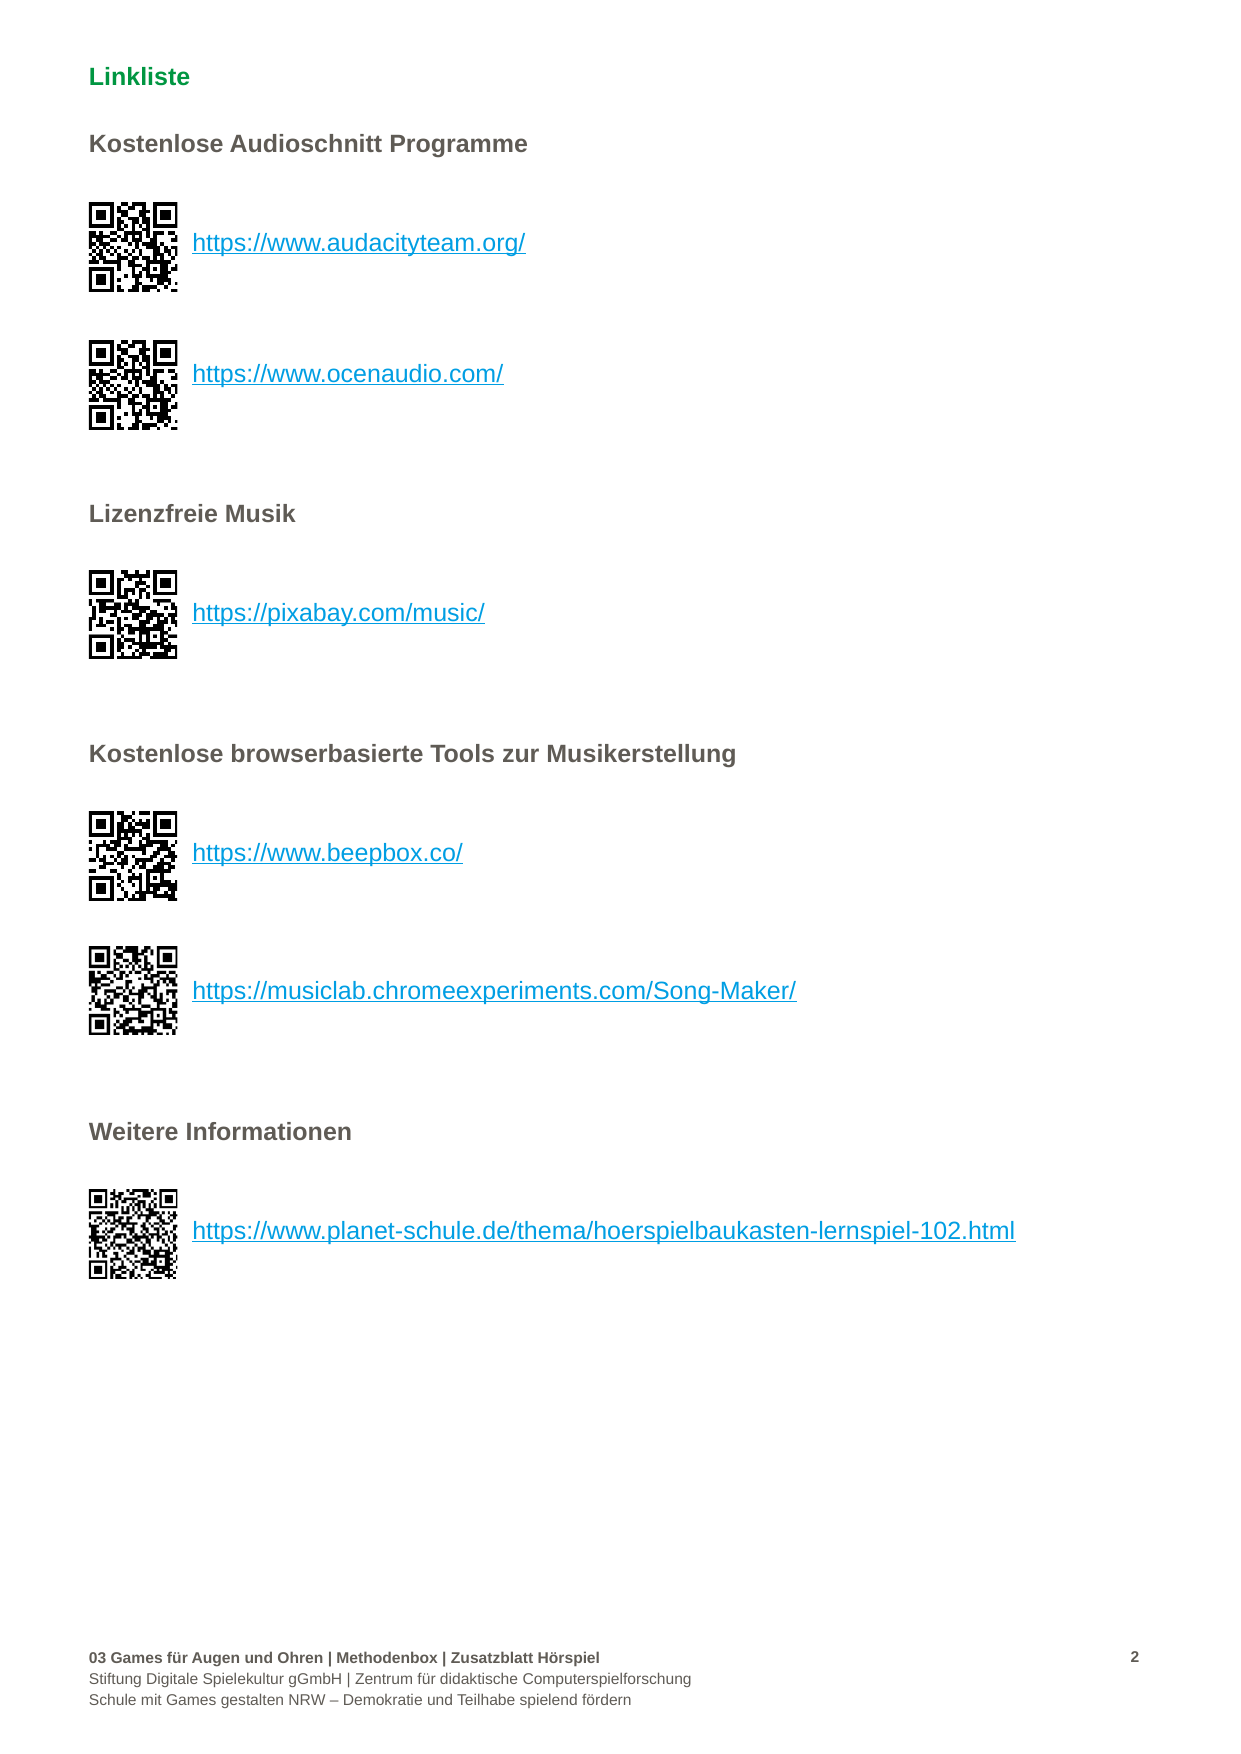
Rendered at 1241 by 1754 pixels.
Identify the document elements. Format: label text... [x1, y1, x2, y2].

text https://www.planet-schule.de/thema/hoerspielbaukasten-lernspiel-102.html [178, 1216, 1152, 1245]
text https://pixabay.com/music/ [178, 598, 1152, 626]
picture [88, 570, 178, 659]
text https://www.beepbox.co/ [178, 838, 1152, 867]
picture [88, 1189, 178, 1279]
text https://musiclab.chromeexperiments.com/Song-Maker/ [178, 976, 1152, 1004]
picture [88, 202, 178, 292]
subtitle Kostenlose browserbasierte Tools zur Musikerstellung [89, 736, 1152, 769]
subtitle Lizenzfreie Musik [89, 495, 1152, 529]
text https://www.audacityteam.org/ [192, 228, 1152, 257]
subtitle Weitere Informationen [89, 1114, 1152, 1147]
picture [88, 811, 178, 901]
text Linkliste [89, 59, 1152, 92]
picture [88, 946, 178, 1035]
picture [88, 340, 178, 430]
text https://www.ocenaudio.com/ [192, 359, 1152, 387]
subtitle Kostenlose Audioschnitt Programme [89, 126, 1152, 159]
